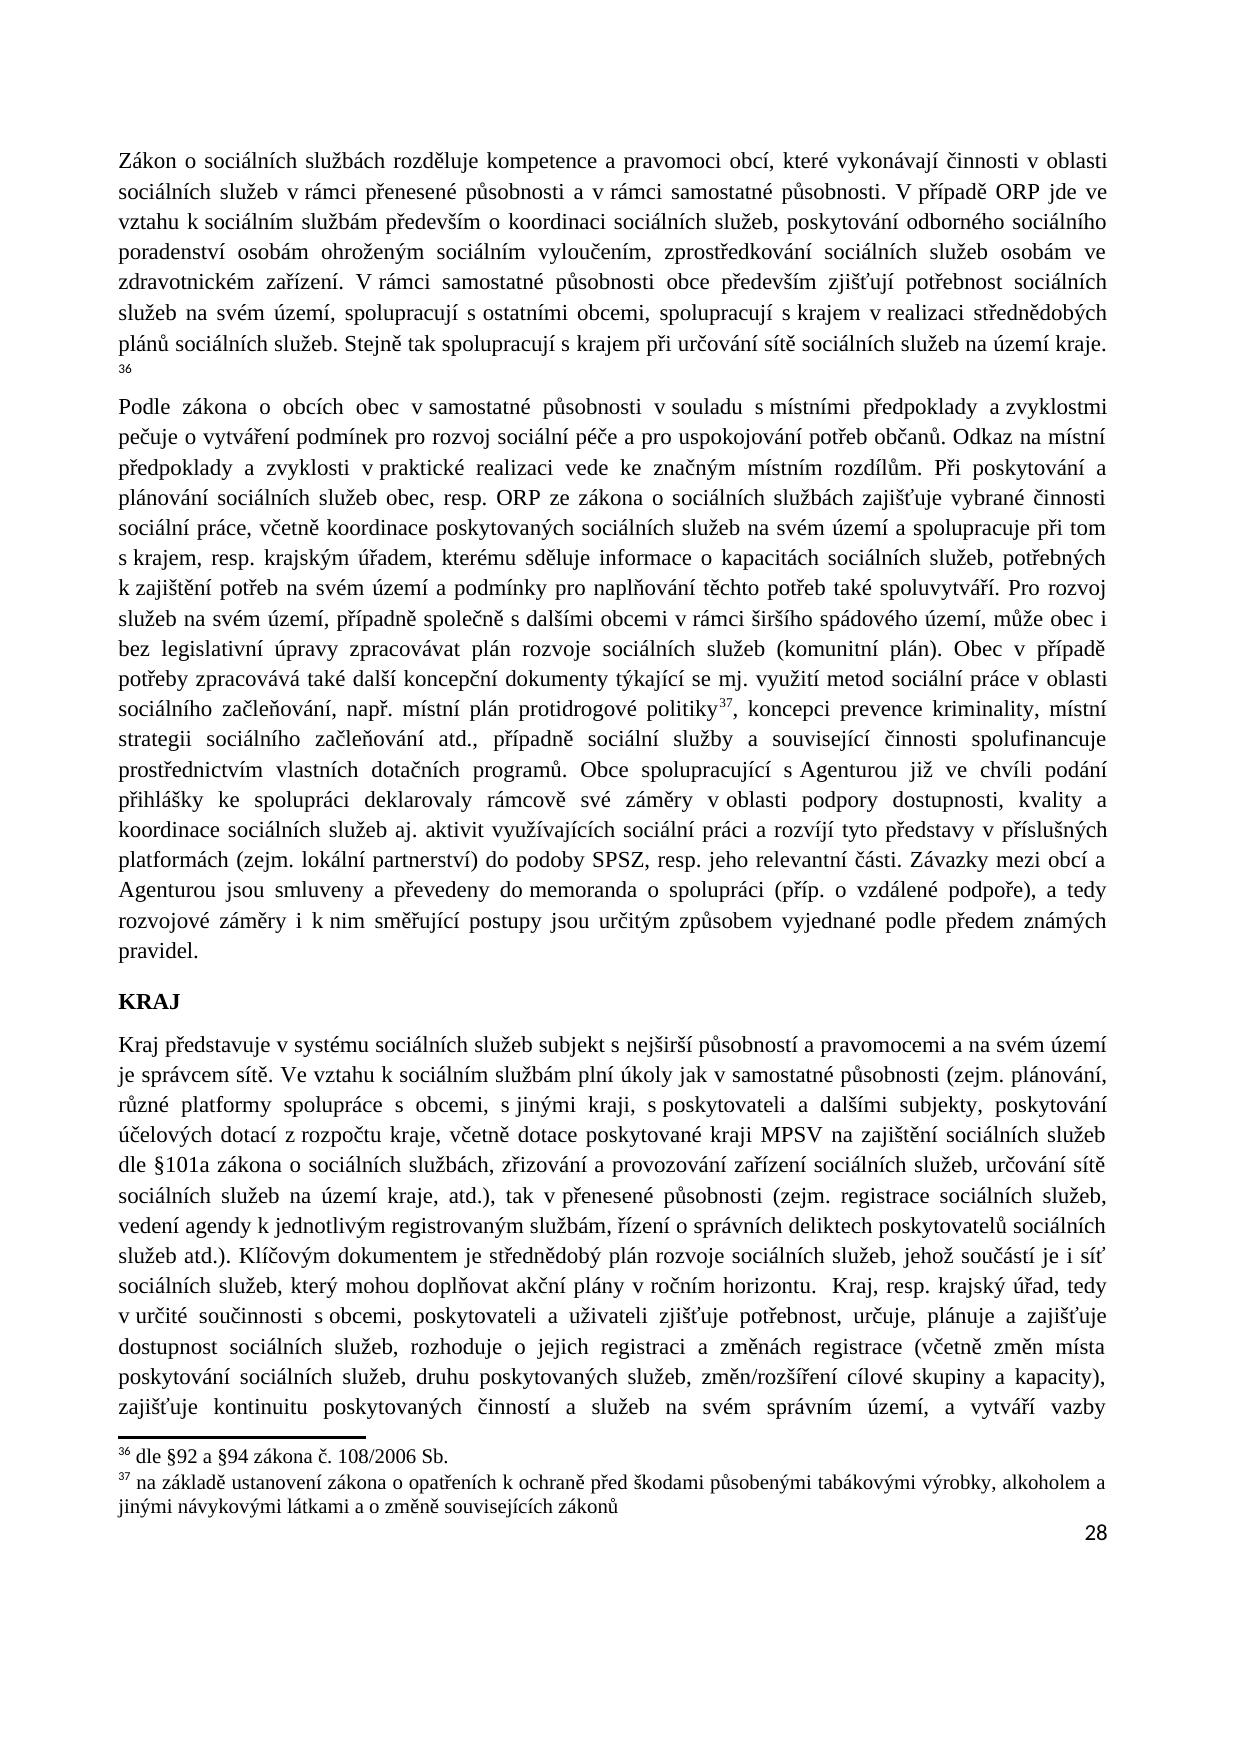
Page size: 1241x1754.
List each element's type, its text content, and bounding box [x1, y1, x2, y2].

text Podle zákona o obcích obec v samostatné působnosti v souladu s místními předpoklady a zvyklostmi pečuje o vytváření podmínek pro rozvoj sociální péče a pro uspokojování potřeb občanů. Odkaz na místní předpoklady a zvyklosti v praktické realizaci vede ke značným místním rozdílům. Při poskytování a plánování sociálních služeb obec, resp. ORP ze zákona o sociálních službách zajišťuje vybrané činnosti sociální práce, včetně koordinace poskytovaných sociálních služeb na svém území a spolupracuje při tom s krajem, resp. krajským úřadem, kterému sděluje informace o kapacitách sociálních služeb, potřebných k zajištění potřeb na svém území a podmínky pro naplňování těchto potřeb také spoluvytváří. Pro rozvoj služeb na svém území, případně společně s dalšími obcemi v rámci širšího spádového území, může obec i bez legislativní úpravy zpracovávat plán rozvoje sociálních služeb (komunitní plán). Obec v případě potřeby zpracovává také další koncepční dokumenty týkající se mj. využití metod sociální práce v oblasti sociálního začleňování, např. místní plán protidrogové politiky, koncepci prevence kriminality, místní strategii sociálního začleňování atd., případně sociální služby a související činnosti spolufinancuje prostřednictvím vlastních dotačních programů. Obce spolupracující s Agenturou již ve chvíli podání přihlášky ke spolupráci deklarovaly rámcově své záměry v oblasti podpory dostupnosti, kvality a koordinace sociálních služeb aj. aktivit využívajících sociální práci a rozvíjí tyto představy v příslušných platformách (zejm. lokální partnerství) do podoby SPSZ, resp. jeho relevantní části. Závazky mezi obcí a Agenturou jsou smluveny a převedeny do memoranda o spolupráci (příp. o vzdálené podpoře), a tedy rozvojové záměry i k nim směřující postupy jsou určitým způsobem vyjednané podle předem známých pravidel. [118, 393, 1107, 963]
text Zákon o sociálních službách rozděluje kompetence a pravomoci obcí, které vykonávají činnosti v oblasti sociálních služeb v rámci přenesené působnosti a v rámci samostatné působnosti. V případě ORP jde ve vztahu k sociálním službám především o koordinaci sociálních služeb, poskytování odborného sociálního poradenství osobám ohroženým sociálním vyloučením, zprostředkování sociálních služeb osobám ve zdravotnickém zařízení. V rámci samostatné působnosti obce především zjišťují potřebnost sociálních služeb na svém území, spolupracují s ostatními obcemi, spolupracují s krajem v realizaci střednědobých plánů sociálních služeb. Stejně tak spolupracují s krajem při určování sítě sociálních služeb na území kraje. [118, 148, 1107, 389]
text KRAJ [118, 988, 1107, 1014]
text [118, 1031, 1107, 1419]
